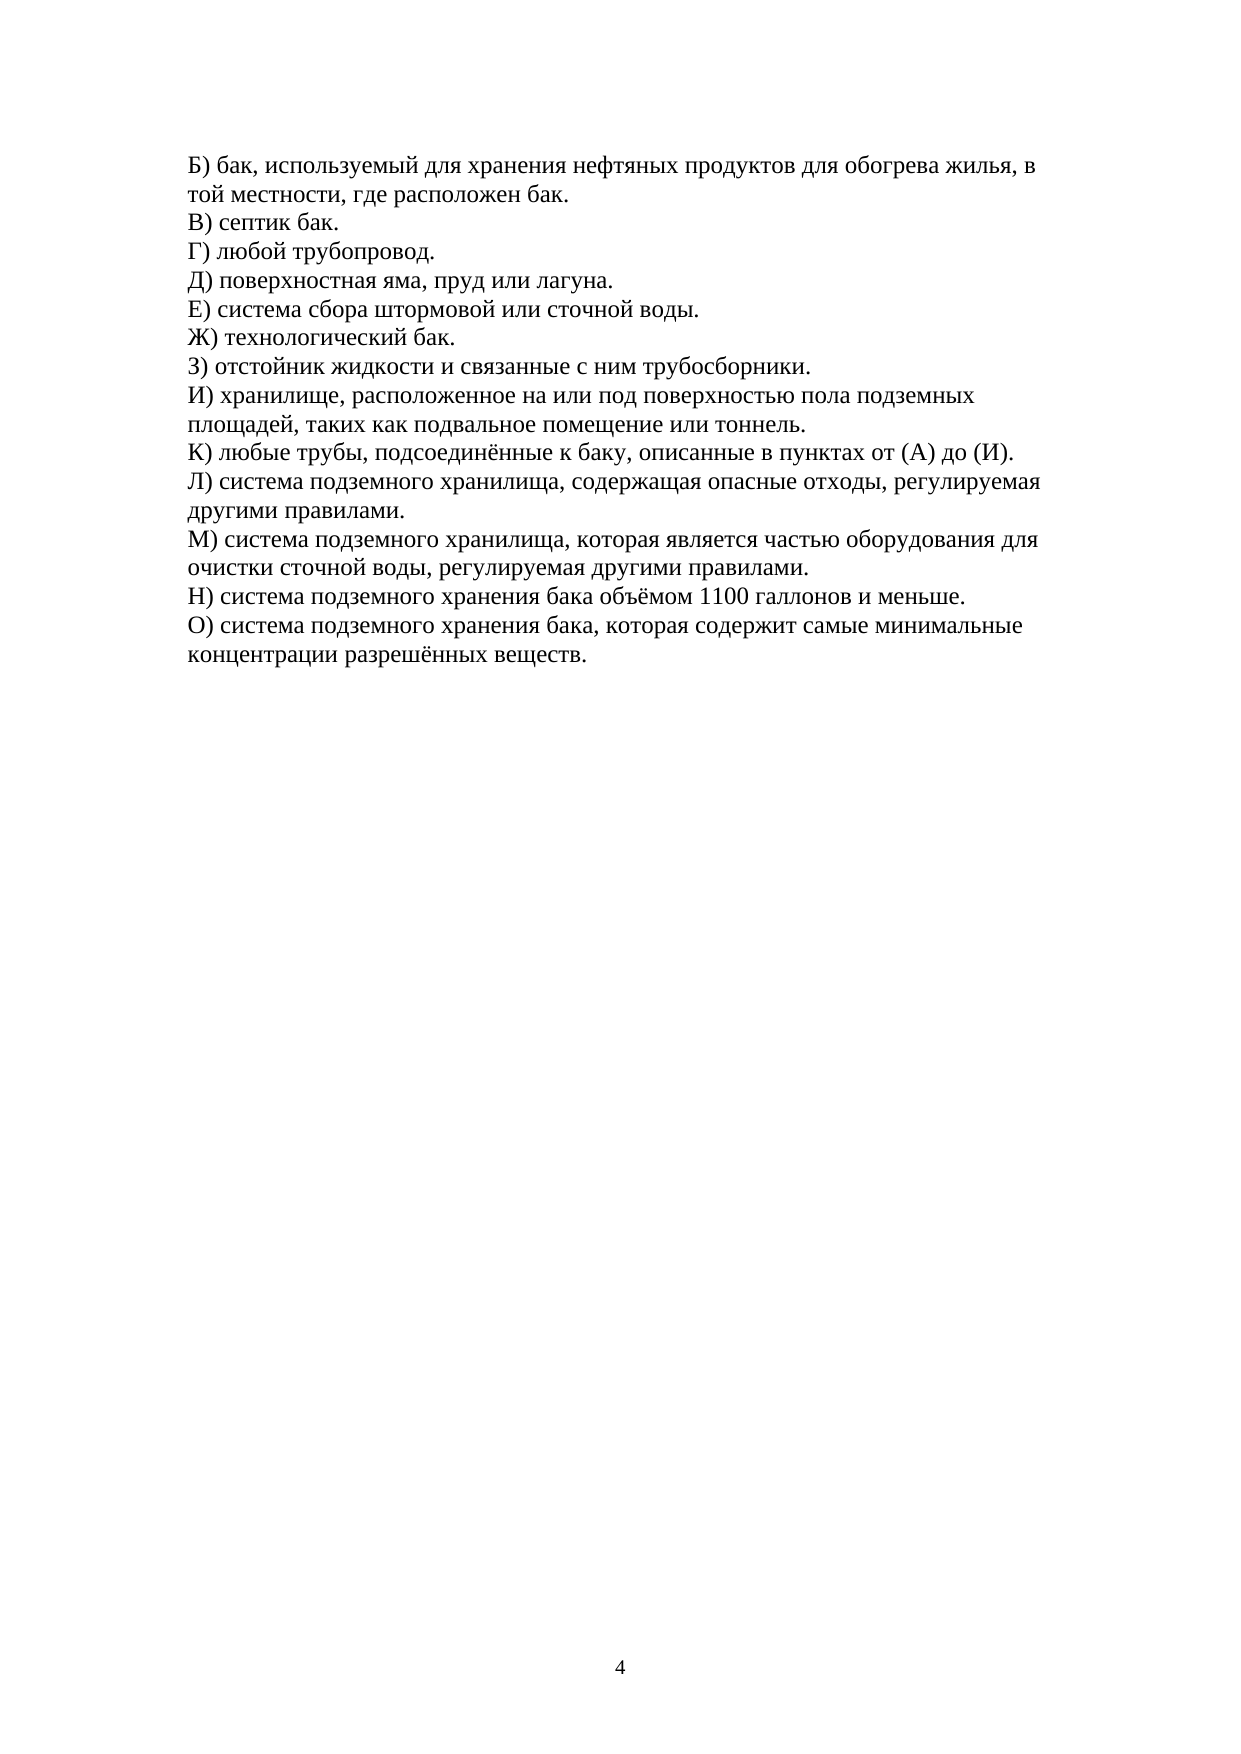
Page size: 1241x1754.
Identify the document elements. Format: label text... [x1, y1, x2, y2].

text М) система подземного хранилища, которая является частью оборудования для очистки сточной воды, регулируемая другими правилами. [187, 524, 1053, 581]
text И) хранилище, расположенное на или под поверхностью пола подземных площадей, таких как подвальное помещение или тоннель. [187, 380, 1053, 437]
text Е) система сбора штормовой или сточной воды. [187, 294, 1053, 322]
text В) септик бак. [187, 207, 1053, 236]
text З) отстойник жидкости и связанные с ним трубосборники. [187, 351, 1053, 380]
text Н) система подземного хранения бака объёмом 1100 галлонов и меньше. [187, 581, 1053, 610]
text Г) любой трубопровод. [187, 236, 1053, 265]
text Л) система подземного хранилища, содержащая опасные отходы, регулируемая другими правилами. [187, 466, 1053, 524]
text Ж) технологический бак. [187, 322, 1053, 351]
text Д) поверхностная яма, пруд или лагуна. [187, 265, 1053, 294]
text Б) бак, используемый для хранения нефтяных продуктов для обогрева жилья, в той местности, где расположен бак. [187, 150, 1053, 207]
text К) любые трубы, подсоединённые к баку, описанные в пунктах от (А) до (И). [187, 437, 1053, 466]
text О) система подземного хранения бака, которая содержит самые минимальные концентрации разрешённых веществ. [187, 610, 1053, 667]
